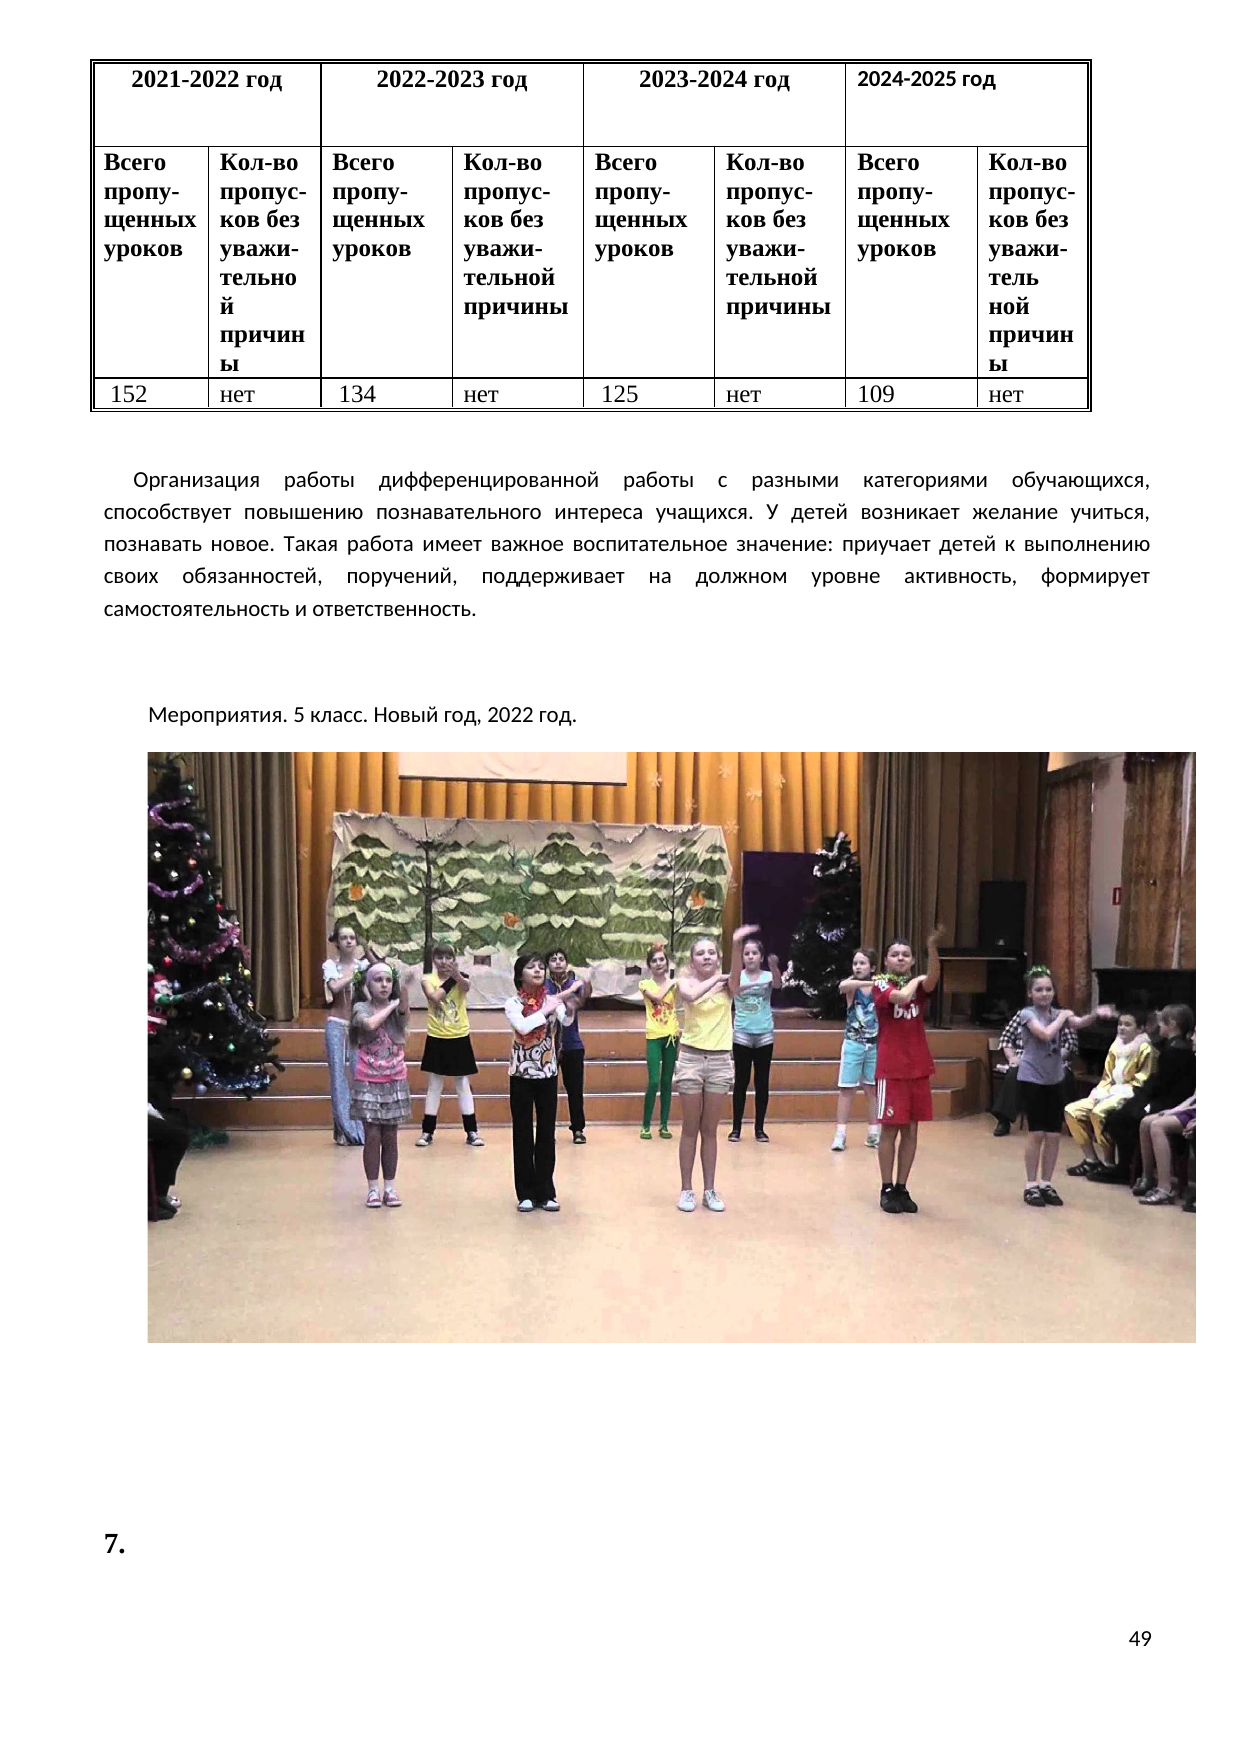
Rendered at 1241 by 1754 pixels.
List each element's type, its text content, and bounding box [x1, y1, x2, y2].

table_header 2021-2022 год [95, 64, 320, 146]
table_header 2022-2023 год [322, 64, 583, 146]
table_cell нет [978, 379, 1087, 407]
text 7. [103, 1527, 1152, 1560]
table_cell 125 [584, 379, 714, 407]
table_header 2023-2024 год [584, 64, 845, 146]
table_cell 109 [846, 379, 977, 407]
table_cell нет [715, 379, 845, 407]
text Мероприятия. 5 класс. Новый год, 2022 год. [103, 700, 1152, 728]
table_cell Кол-во пропус-ков без уважи-тельной причины [209, 147, 320, 377]
table_cell Кол-во пропус-ков без уважи-тельной причины [715, 147, 845, 377]
table_cell Всего пропу-щенных уроков [95, 147, 208, 377]
table_cell Всего пропу-щенных уроков [846, 147, 977, 377]
table_cell Всего пропу-щенных уроков [322, 147, 452, 377]
table_cell Всего пропу-щенных уроков [584, 147, 714, 377]
table_header 2024-2025 год [846, 64, 1087, 146]
table_cell нет [209, 379, 320, 407]
table_cell 152 [95, 379, 208, 407]
table_cell 134 [322, 379, 452, 407]
text Организация работы дифференцированной работы с разными категориями обучающихся, способствует повышению познавательного интереса учащихся. У детей возникает желание учиться, познавать новое. Такая работа имеет важное воспитательное значение: приучает детей к выполнению своих обязанностей, поручений, поддерживает на должном уровне активность, формирует самостоятельность и ответственность. [103, 465, 1152, 622]
picture [147, 752, 1196, 1343]
table_cell Кол-во пропус-ков без уважи-тель ной причины [978, 147, 1087, 377]
table_cell Кол-во пропус-ков без уважи-тельной причины [453, 147, 583, 377]
table_cell нет [453, 379, 583, 407]
